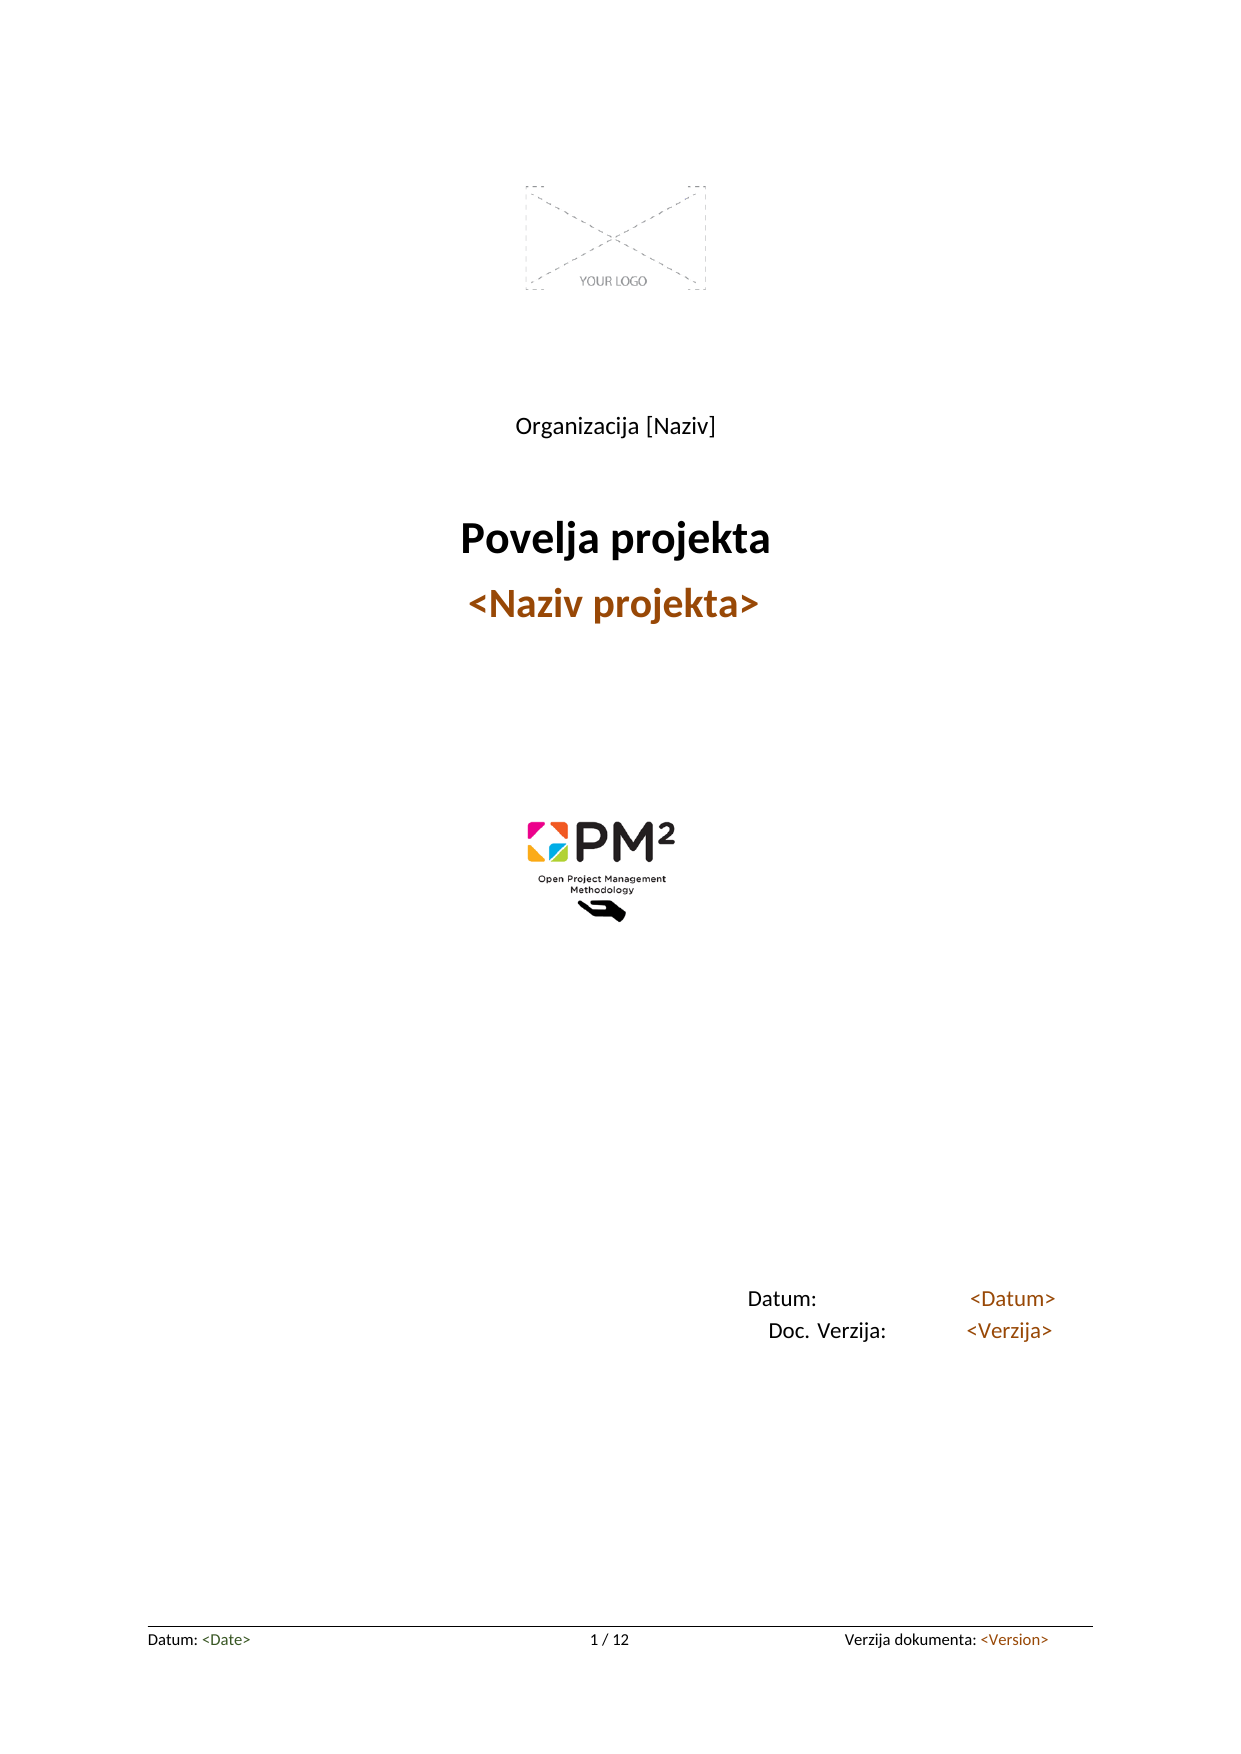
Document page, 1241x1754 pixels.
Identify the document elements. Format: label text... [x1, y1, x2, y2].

text <Naziv projekta> [148, 577, 1093, 628]
picture [525, 186, 706, 290]
text Datum: <Datum> [748, 1279, 1093, 1312]
text Povelja projekta [148, 509, 1084, 565]
text Organizacija [Naziv] [148, 410, 1084, 441]
text Doc. Verzija: <Verzija> [748, 1312, 1093, 1344]
picture [518, 812, 679, 927]
